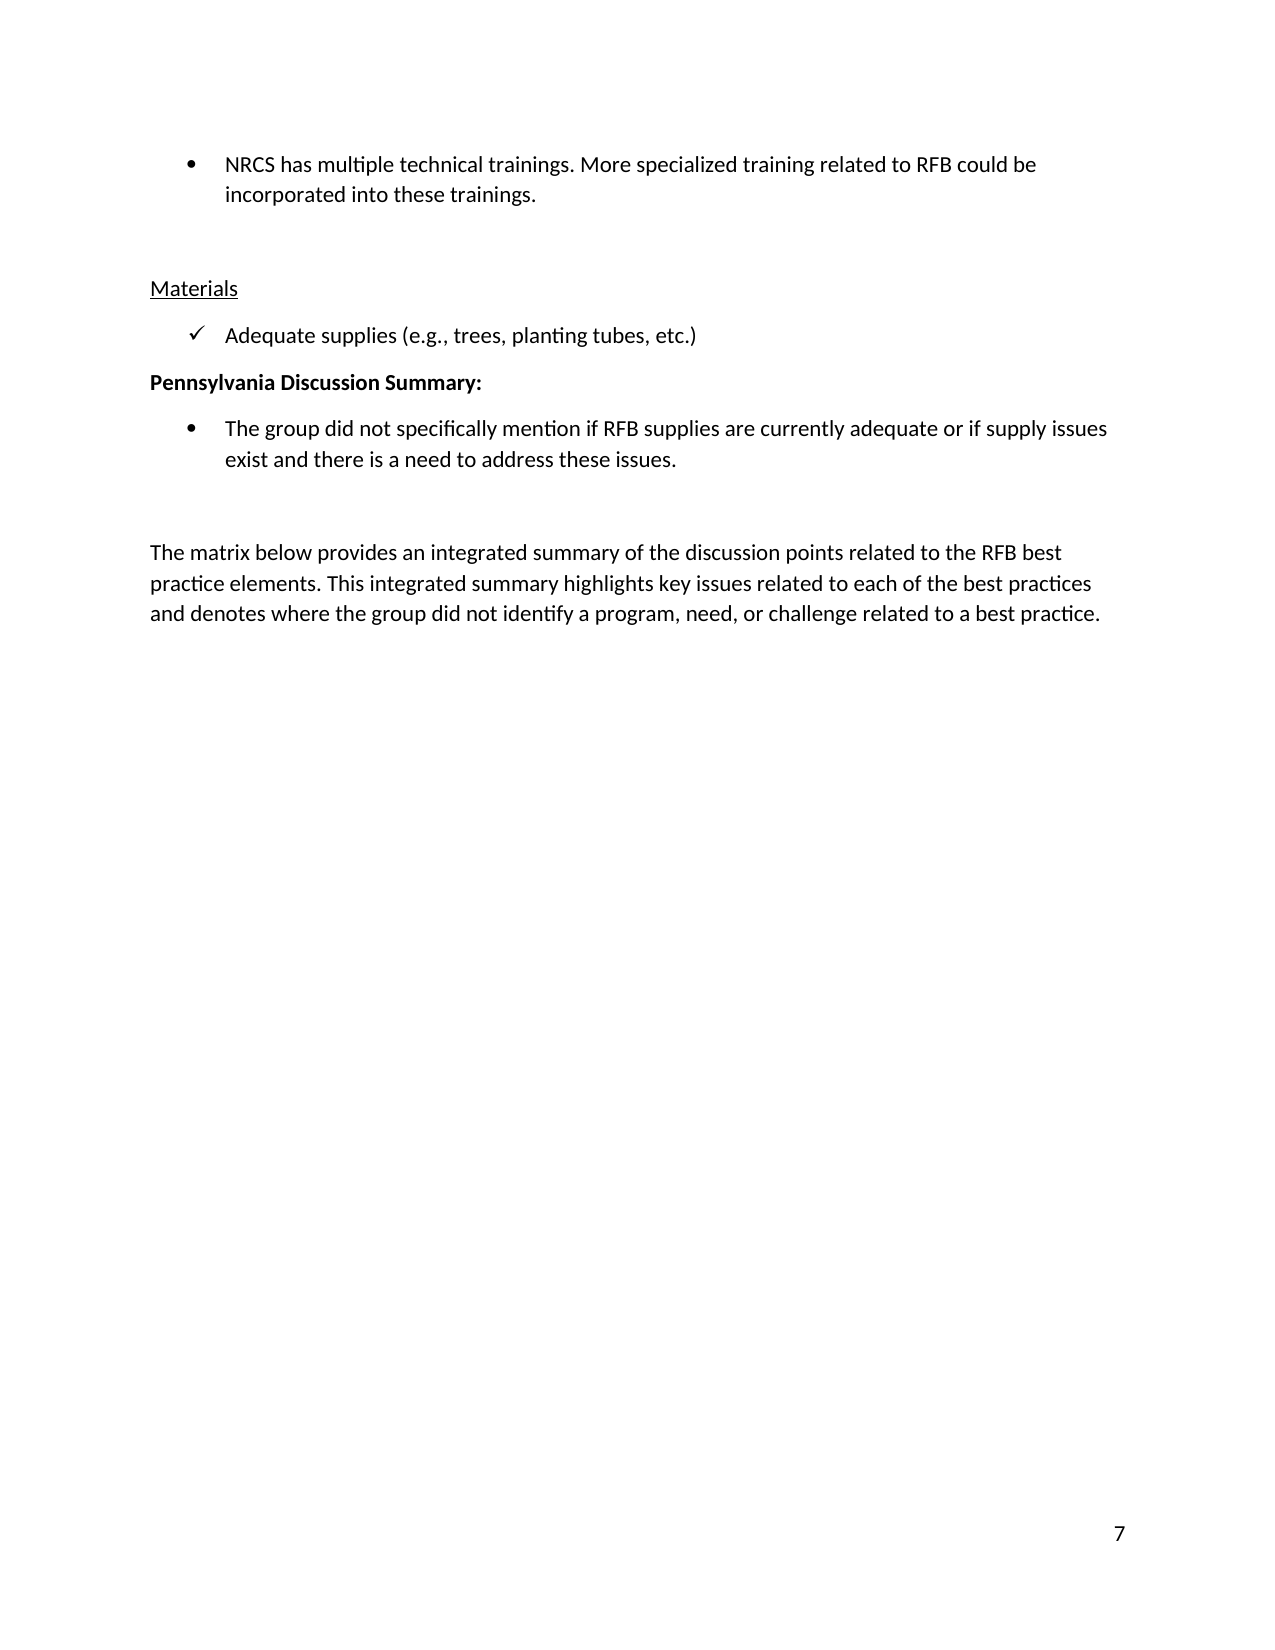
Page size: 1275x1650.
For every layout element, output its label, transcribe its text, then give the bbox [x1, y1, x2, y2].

text Materials [150, 274, 1125, 302]
list NRCS has multiple technical trainings. More specialized training related to RFB could be incorporated into these trainings. [187, 150, 1125, 208]
list The group did not specifically mention if RFB supplies are currently adequate or if supply issues exist and there is a need to address these issues. [187, 414, 1125, 473]
text Pennsylvania Discussion Summary: [150, 368, 1125, 396]
text The matrix below provides an integrated summary of the discussion points related to the RFB best practice elements. This integrated summary highlights key issues related to each of the best practices and denotes where the group did not identify a program, need, or challenge related to a best practice. [150, 538, 1125, 627]
list Adequate supplies (e.g., trees, planting tubes, etc.) [187, 321, 1125, 349]
